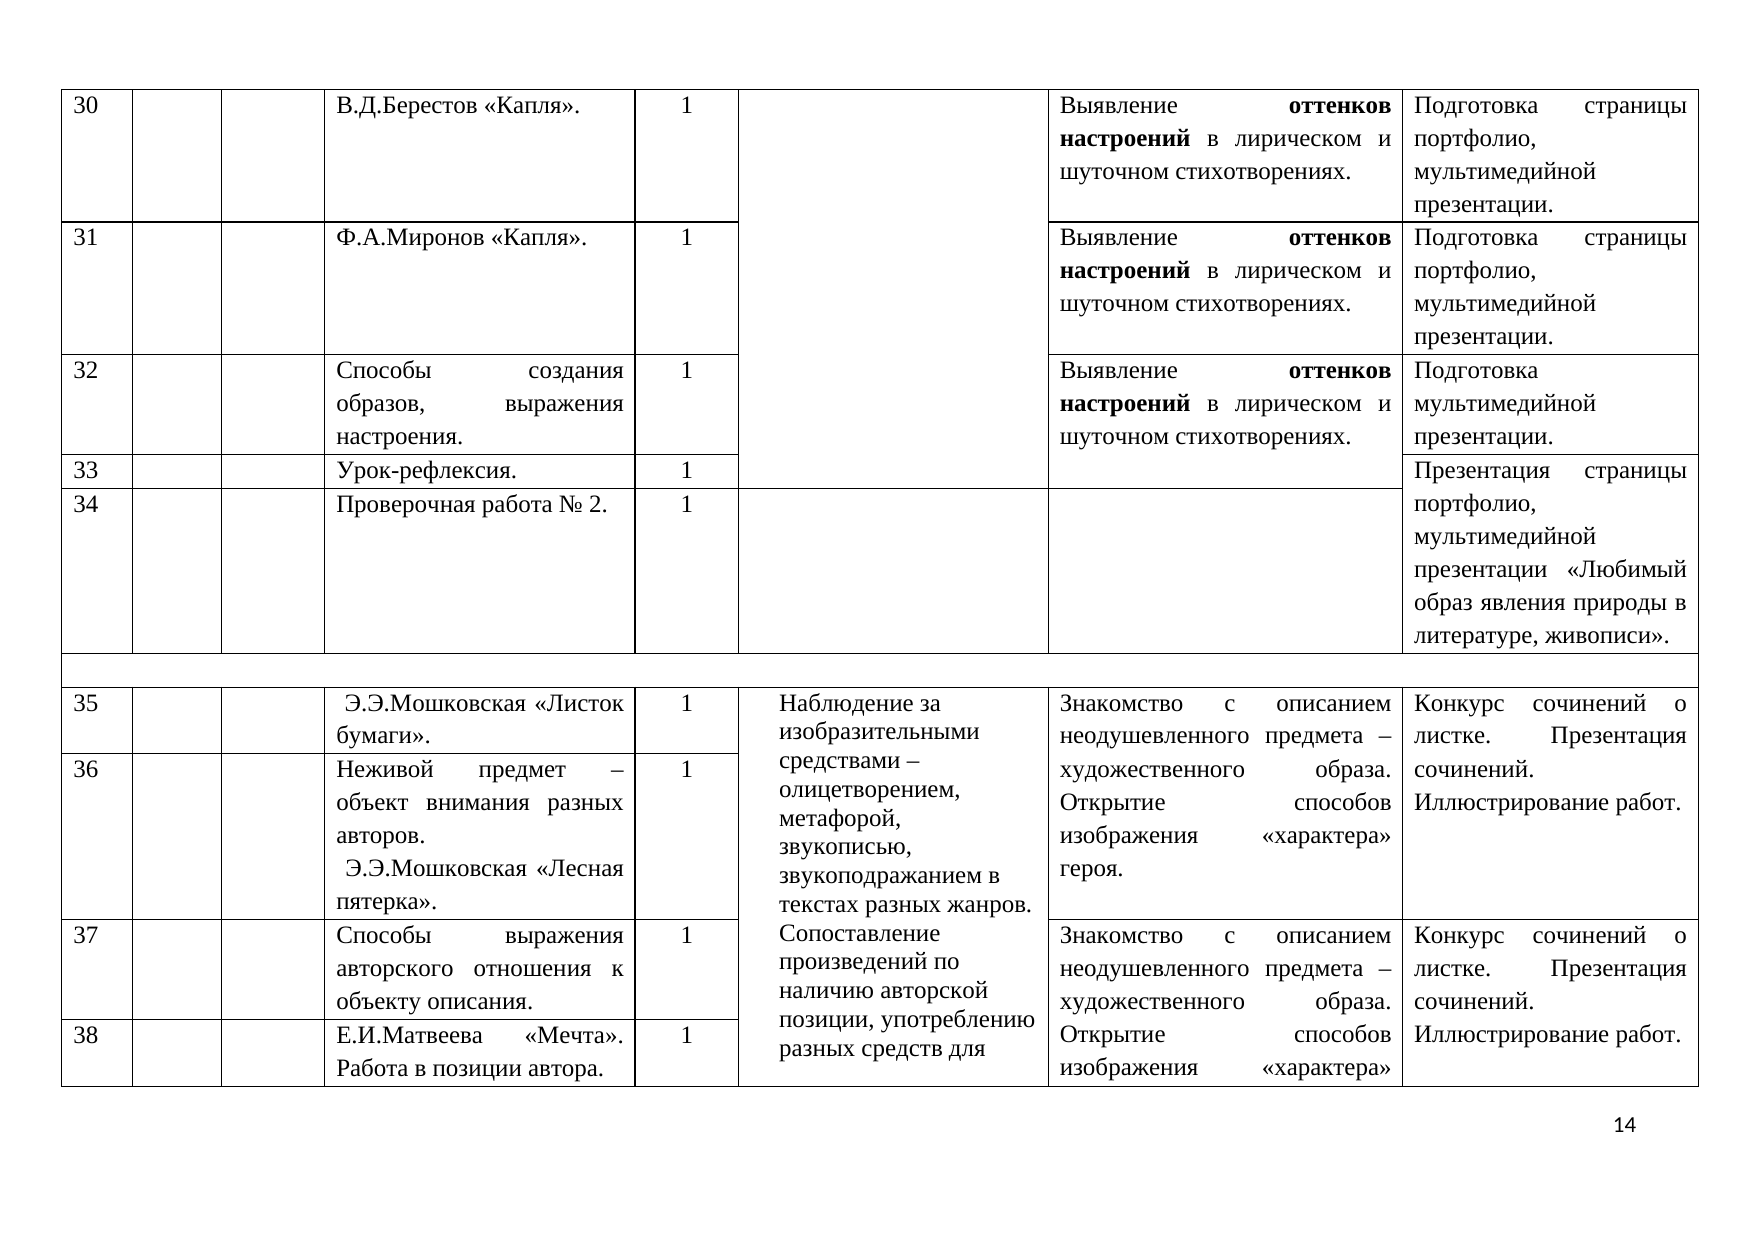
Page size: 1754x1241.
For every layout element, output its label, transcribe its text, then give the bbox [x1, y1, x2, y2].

table_cell 1 [636, 1020, 738, 1086]
table_cell 36 [62, 754, 132, 919]
table_cell [1049, 489, 1402, 652]
table_cell 1 [636, 90, 738, 221]
table_cell 1 [636, 920, 738, 1019]
table_cell Э.Э.Мошковская «Листок бумаги». [325, 688, 634, 753]
table_cell [133, 223, 221, 354]
table_cell 30 [62, 90, 132, 221]
table_cell Проверочная работа № 2. [325, 489, 634, 652]
table_cell [133, 489, 221, 652]
table_cell 37 [62, 920, 132, 1019]
table_cell Способы создания образов, выражения настроения. [325, 355, 634, 454]
table_cell [222, 90, 324, 221]
table_cell [222, 920, 324, 1019]
table_cell Выявление оттенков настроений в лирическом и шуточном стихотворениях. [1049, 355, 1402, 488]
table_cell 34 [62, 489, 132, 652]
table_cell Презентация страницы портфолио, мультимедийной презентации «Любимый образ явления природы в литературе, живописи». [1403, 455, 1698, 652]
table_cell Подготовка страницы портфолио, мультимедийной презентации. [1403, 90, 1698, 221]
table_cell 35 [62, 688, 132, 753]
table_cell [222, 455, 324, 488]
table_cell Наблюдение за изобразительными средствами – олицетворением, метафорой, звукописью, звукоподражанием в текстах разных жанров. Сопоставление произведений по наличию авторской позиции, употреблению разных средств для создания образа. Моделирование развернутого ответа по теме. Поиск ответов на вопросы в тексте произведения. Моделирование указанных средств. Подготовка вопросов к текстам. Парная и групповая работа по поиску и называнию авторских средств в произведениях. Наблюдение за разными авторскими приемами. Выразительное чтение произведений с последующим оцениванием. Определение критериев чтения. Создание текста «описания» неживого предмета в роли одушевленного существа по модели. Наблюдение за сюжетом в разных авторских сочинениях. Сопоставление повествовательного и лирического произведений. Работа с разными информационными источниками. Иллюстрирование произведений. Самостоятельная деятельность учащихся. [739, 688, 1048, 1086]
table_cell [222, 754, 324, 919]
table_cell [325, 1020, 634, 1086]
table_cell 32 [62, 355, 132, 454]
table_cell [222, 1020, 324, 1086]
table_cell 1 [636, 455, 738, 488]
table_cell Знакомство с описанием неодушевленного предмета – художественного образа. Открытие способов изображения «характера» героя. [1049, 688, 1402, 919]
table_cell Знакомство с описанием неодушевленного предмета – художественного образа. Открытие способов изображения «характера» героя. [1049, 920, 1402, 1086]
table_cell 1 [636, 688, 738, 753]
table_cell 1 [636, 223, 738, 354]
table_cell Способы выражения авторского отношения к объекту описания. [325, 920, 634, 1019]
table_cell [133, 1020, 221, 1086]
table_cell Подготовка страницы портфолио, мультимедийной презентации. [1403, 223, 1698, 354]
table_cell [222, 355, 324, 454]
table_cell Неживой предмет – объект внимания разных авторов. Э.Э.Мошковская «Лесная пятерка». [325, 754, 634, 919]
table_cell [62, 654, 1698, 687]
table_cell 33 [62, 455, 132, 488]
table_cell [222, 489, 324, 652]
table_cell 31 [62, 223, 132, 354]
table_cell [133, 355, 221, 454]
table_cell [133, 754, 221, 919]
table_cell [133, 455, 221, 488]
table_cell Выявление оттенков настроений в лирическом и шуточном стихотворениях. [1049, 223, 1402, 354]
table_cell 1 [636, 489, 738, 652]
table_cell 38 [62, 1020, 132, 1086]
table_cell Конкурс сочинений о листке. Презентация сочинений. Иллюстрирование работ. [1403, 688, 1698, 919]
table_cell Конкурс сочинений о листке. Презентация сочинений. Иллюстрирование работ. [1403, 920, 1698, 1086]
table_cell 1 [636, 355, 738, 454]
table_cell 1 [636, 754, 738, 919]
table_cell Ф.А.Миронов «Капля». [325, 223, 634, 354]
table_cell Выявление оттенков настроений в лирическом и шуточном стихотворениях. [1049, 90, 1402, 221]
table_cell [133, 90, 221, 221]
table_cell [133, 920, 221, 1019]
table_cell [739, 489, 1048, 652]
table_cell Подготовка мультимедийной презентации. [1403, 355, 1698, 454]
table_cell В.Д.Берестов «Капля». [325, 90, 634, 221]
table_cell Урок-рефлексия. [325, 455, 634, 488]
table_cell [222, 688, 324, 753]
table_cell [222, 223, 324, 354]
table_cell [133, 688, 221, 753]
